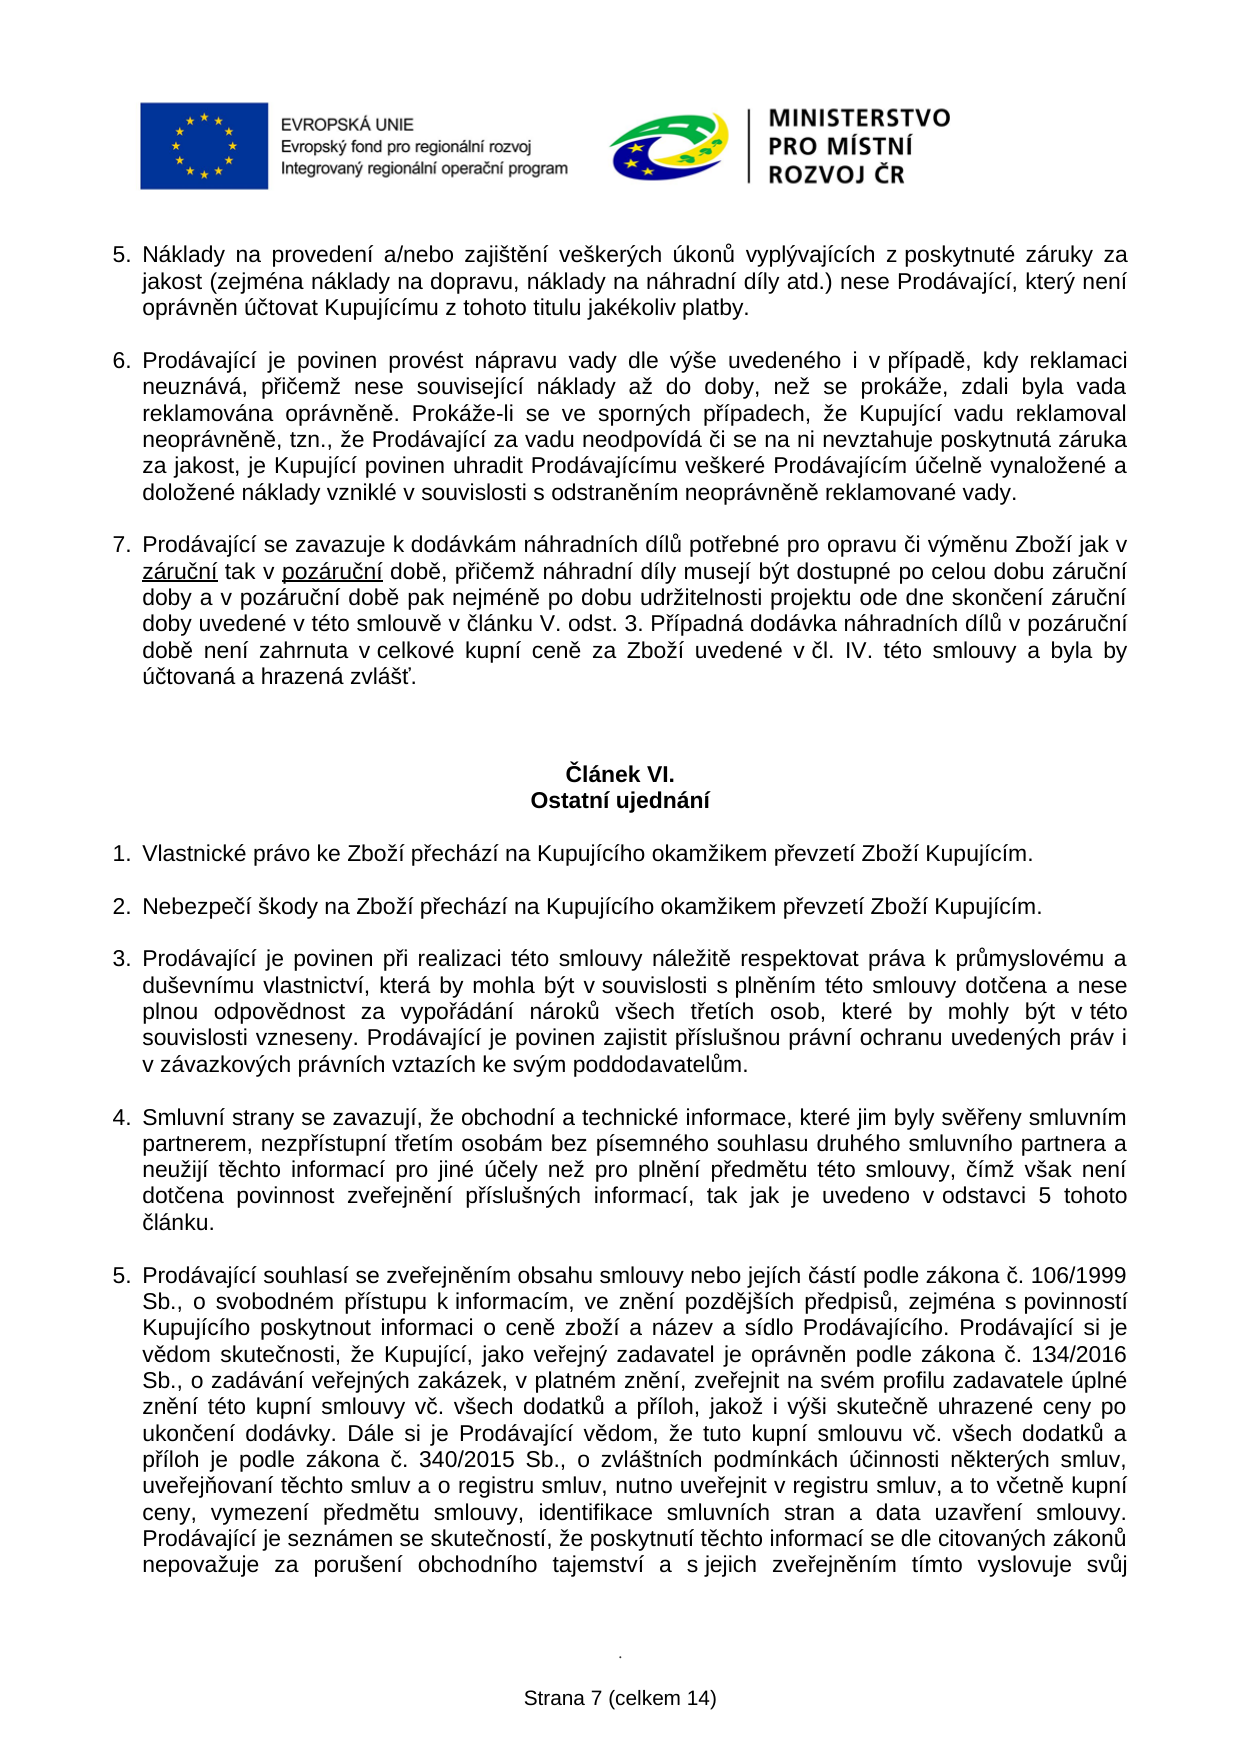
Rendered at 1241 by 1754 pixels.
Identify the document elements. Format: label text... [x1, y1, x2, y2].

list Vlastnické právo ke Zboží přechází na Kupujícího okamžikem převzetí Zboží Kupujícím. [112, 840, 1128, 866]
list Prodávající je povinen provést nápravu vady dle výše uvedeného i v případě, kdy reklamaci neuznává, přičemž nese související náklady až do doby, než se prokáže, zdali byla vada reklamována oprávněně. Prokáže-li se ve sporných případech, že Kupující vadu reklamoval neoprávněně, tzn., že Prodávající za vadu neodpovídá či se na ni nevztahuje poskytnutá záruka za jakost, je Kupující povinen uhradit Prodávajícímu veškeré Prodávajícím účelně vynaložené a doložené náklady vzniklé v souvislosti s odstraněním neoprávněně reklamované vady. [112, 347, 1128, 505]
list Prodávající je povinen při realizaci této smlouvy náležitě respektovat práva k průmyslovému a duševnímu vlastnictví, která by mohla být v souvislosti s plněním této smlouvy dotčena a nese plnou odpovědnost za vypořádání nároků všech třetích osob, které by mohly být v této souvislosti vzneseny. Prodávající je povinen zajistit příslušnou právní ochranu uvedených práv i v závazkových právních vztazích ke svým poddodavatelům. [112, 945, 1128, 1077]
list Smluvní strany se zavazují, že obchodní a technické informace, které jim byly svěřeny smluvním partnerem, nezpřístupní třetím osobám bez písemného souhlasu druhého smluvního partnera a neužijí těchto informací pro jiné účely než pro plnění předmětu této smlouvy, čímž však není dotčena povinnost zveřejnění příslušných informací, tak jak je uvedeno v odstavci 5 tohoto článku. [112, 1103, 1128, 1235]
text Ostatní ujednání [112, 787, 1128, 813]
picture [112, 73, 978, 218]
text Článek VI. [112, 761, 1128, 787]
list Nebezpečí škody na Zboží přechází na Kupujícího okamžikem převzetí Zboží Kupujícím. [112, 893, 1128, 919]
list Prodávající se zavazuje k dodávkám náhradních dílů potřebné pro opravu či výměnu Zboží jak v záruční tak v pozáruční době, přičemž náhradní díly musejí být dostupné po celou dobu záruční doby a v pozáruční době pak nejméně po dobu udržitelnosti projektu ode dne skončení záruční doby uvedené v této smlouvě v článku V. odst. 3. Případná dodávka náhradních dílů v pozáruční době není zahrnuta v celkové kupní ceně za Zboží uvedené v čl. IV. této smlouvy a byla by účtovaná a hrazená zvlášť. [112, 531, 1128, 689]
list Náklady na provedení a/nebo zajištění veškerých úkonů vyplývajících z poskytnuté záruky za jakost (zejména náklady na dopravu, náklady na náhradní díly atd.) nese Prodávající, který není oprávněn účtovat Kupujícímu z tohoto titulu jakékoliv platby. [112, 241, 1128, 320]
